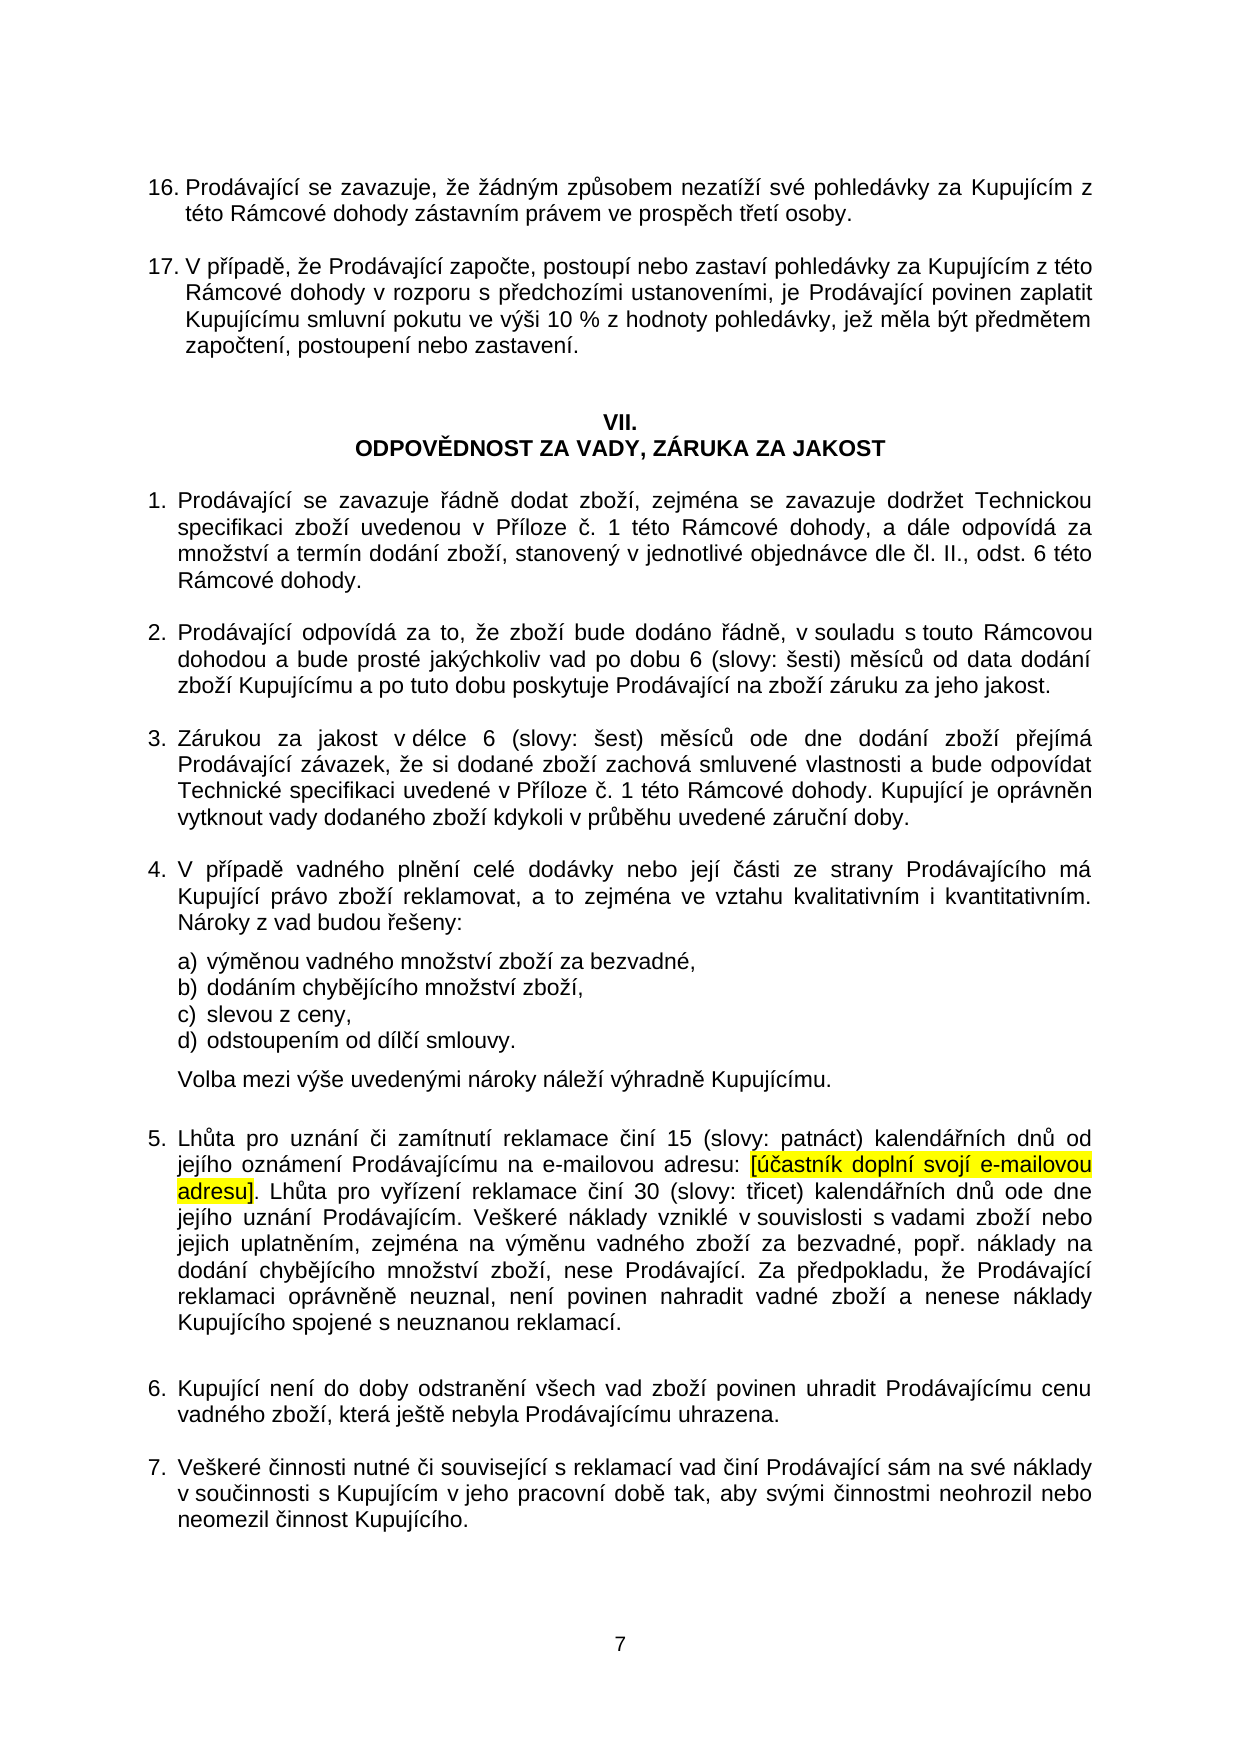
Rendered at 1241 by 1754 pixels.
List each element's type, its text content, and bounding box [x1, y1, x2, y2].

list Veškeré činnosti nutné či související s reklamací vad činí Prodávající sám na své náklady v součinnosti s Kupujícím v jeho pracovní době tak, aby svými činnostmi neohrozil nebo neomezil činnost Kupujícího. [148, 1454, 1093, 1533]
list Lhůta pro uznání či zamítnutí reklamace činí 15 (slovy: patnáct) kalendářních dnů od jejího oznámení Prodávajícímu na e-mailovou adresu: [účastník doplní svojí e-mailovou adresu]. Lhůta pro vyřízení reklamace činí 30 (slovy: třicet) kalendářních dnů ode dne jejího uznání Prodávajícím. Veškeré náklady vzniklé v souvislosti s vadami zboží nebo jejich uplatněním, zejména na výměnu vadného zboží za bezvadné, popř. náklady na dodání chybějícího množství zboží, nese Prodávající. Za předpokladu, že Prodávající reklamaci oprávněně neuznal, není povinen nahradit vadné zboží a nenese náklady Kupujícího spojené s neuznanou reklamací. [148, 1125, 1093, 1336]
list V případě vadného plnění celé dodávky nebo její části ze strany Prodávajícího má Kupující právo zboží reklamovat, a to zejména ve vztahu kvalitativním i kvantitativním. Nároky z vad budou řešeny: [148, 856, 1093, 936]
text VII. [148, 408, 1093, 435]
list Zárukou za jakost v délce 6 (slovy: šest) měsíců ode dne dodání zboží přejímá Prodávající závazek, že si dodané zboží zachová smluvené vlastnosti a bude odpovídat Technické specifikaci uvedené v Příloze č. 1 této Rámcové dohody. Kupující je oprávněn vytknout vady dodaného zboží kdykoli v průběhu uvedené záruční doby. [148, 725, 1093, 830]
list výměnou vadného množství zboží za bezvadné, [177, 948, 1093, 974]
text ODPOVĚDNOST ZA VADY, ZÁRUKA ZA JAKOST [148, 435, 1093, 461]
list slevou z ceny, [177, 1001, 1093, 1027]
list odstoupením od dílčí smlouvy. [177, 1027, 1093, 1053]
list V případě, že Prodávající započte, postoupí nebo zastaví pohledávky za Kupujícím z této Rámcové dohody v rozporu s předchozími ustanoveními, je Prodávající povinen zaplatit Kupujícímu smluvní pokutu ve výši 10 % z hodnoty pohledávky, jež měla být předmětem započtení, postoupení nebo zastavení. [148, 253, 1093, 358]
list Prodávající odpovídá za to, že zboží bude dodáno řádně, v souladu s touto Rámcovou dohodou a bude prosté jakýchkoliv vad po dobu 6 (slovy: šesti) měsíců od data dodání zboží Kupujícímu a po tuto dobu poskytuje Prodávající na zboží záruku za jeho jakost. [148, 619, 1093, 698]
text Volba mezi výše uvedenými nároky náleží výhradně Kupujícímu. [148, 1066, 1093, 1092]
list dodáním chybějícího množství zboží, [177, 974, 1093, 1001]
list Prodávající se zavazuje řádně dodat zboží, zejména se zavazuje dodržet Technickou specifikaci zboží uvedenou v Příloze č. 1 této Rámcové dohody, a dále odpovídá za množství a termín dodání zboží, stanovený v jednotlivé objednávce dle čl. II., odst. 6 této Rámcové dohody. [148, 487, 1093, 593]
list Prodávající se zavazuje, že žádným způsobem nezatíží své pohledávky za Kupujícím z této Rámcové dohody zástavním právem ve prospěch třetí osoby. [148, 174, 1093, 227]
list Kupující není do doby odstranění všech vad zboží povinen uhradit Prodávajícímu cenu vadného zboží, která ještě nebyla Prodávajícímu uhrazena. [148, 1374, 1093, 1427]
